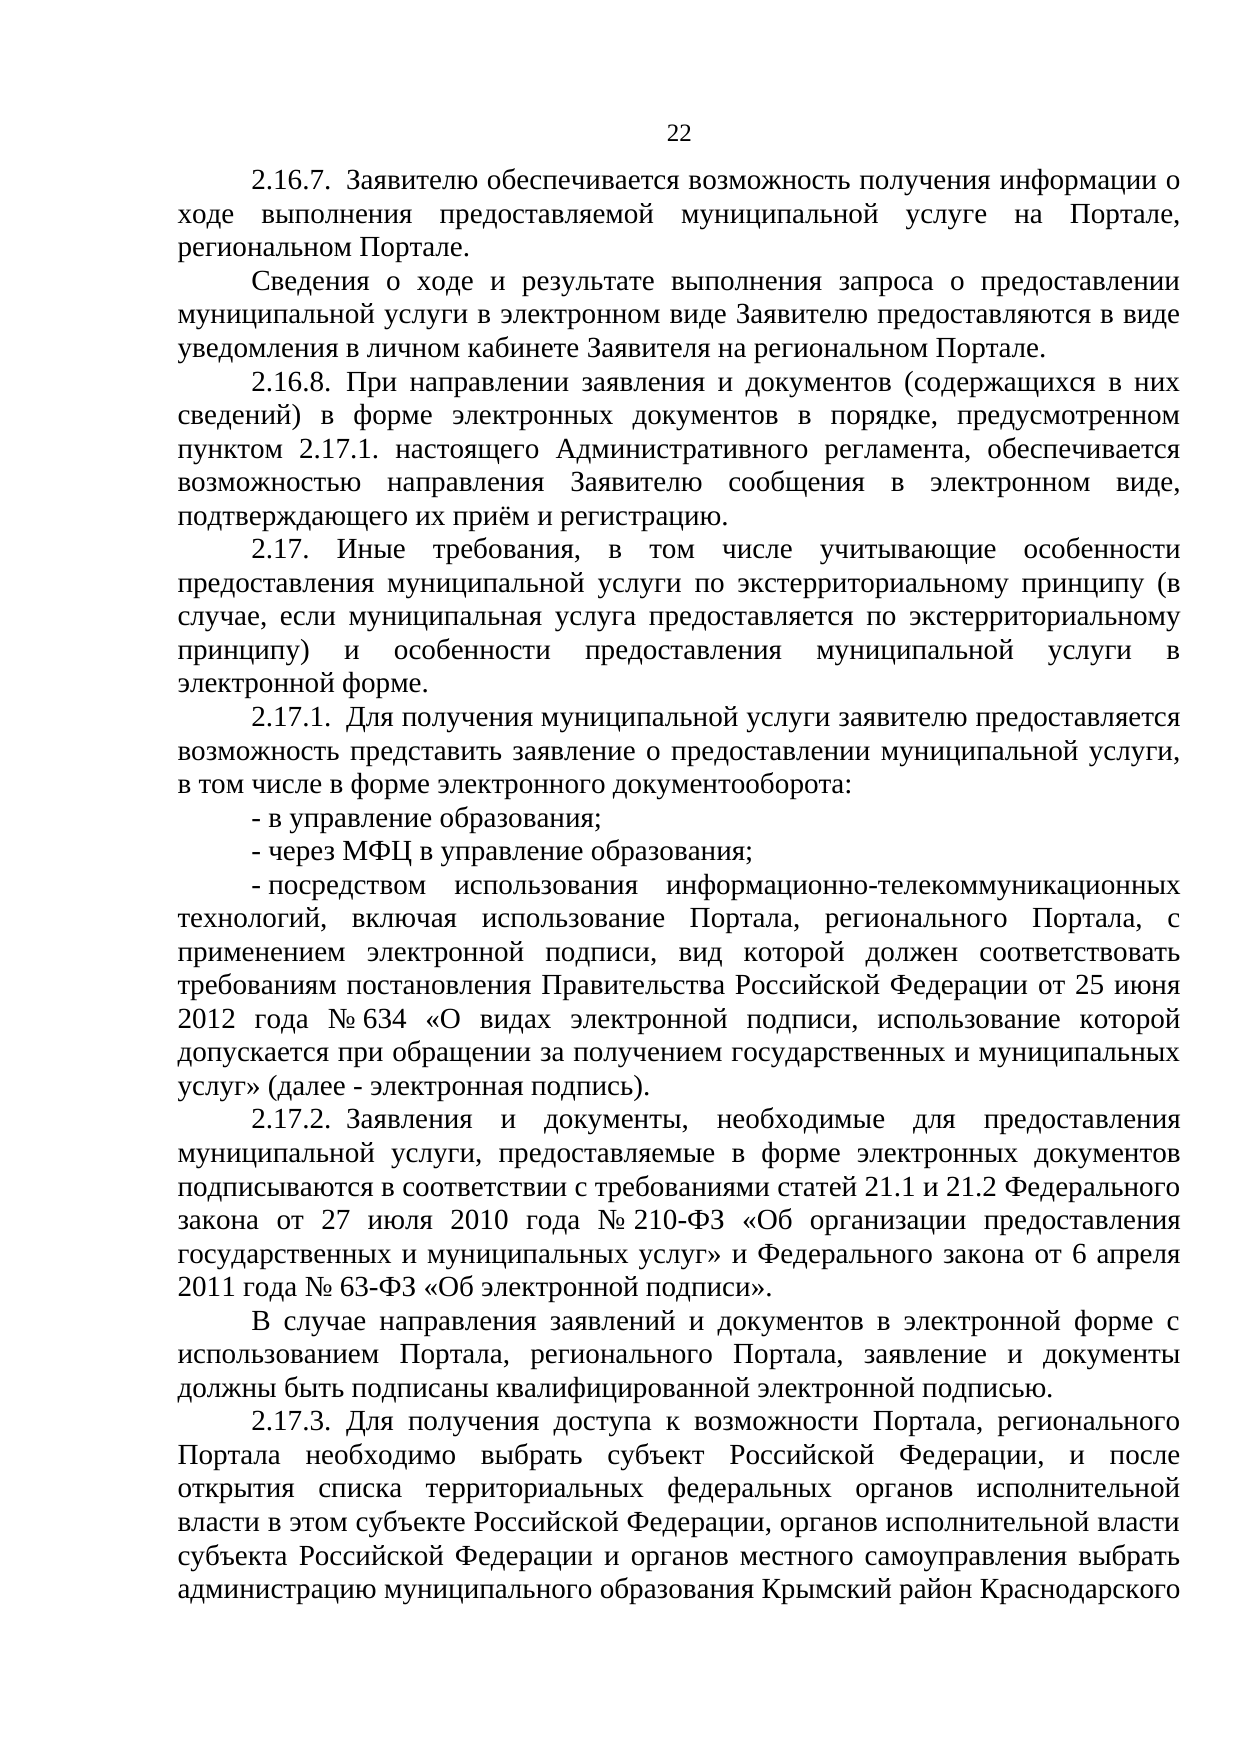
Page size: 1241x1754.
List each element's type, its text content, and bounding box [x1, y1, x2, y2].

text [177, 1403, 1181, 1605]
text 2.16.8. При направлении заявления и документов (содержащихся в них сведений) в форме электронных документов в порядке, предусмотренном пунктом 2.17.1. настоящего Административного регламента, обеспечивается возможностью направления Заявителю сообщения в электронном виде, подтверждающего их приём и регистрацию. [177, 364, 1181, 531]
text 2.17.2. Заявления и документы, необходимые для предоставления муниципальной услуги, предоставляемые в форме электронных документов подписываются в соответствии с требованиями статей 21.1 и 21.2 Федерального закона от 27 июля 2010 года № 210-ФЗ «Об организации предоставления государственных и муниципальных услуг» и Федерального закона от 6 апреля 2011 года № 63-ФЗ «Об электронной подписи». [177, 1102, 1181, 1303]
text - в управление образования; [177, 800, 1181, 833]
text 2.16.7. Заявителю обеспечивается возможность получения информации о ходе выполнения предоставляемой муниципальной услуге на Портале, региональном Портале. [177, 162, 1181, 263]
text - через МФЦ в управление образования; [177, 833, 1181, 867]
text - посредством использования информационно-телекоммуникационных технологий, включая использование Портала, регионального Портала, с применением электронной подписи, вид которой должен соответствовать требованиям постановления Правительства Российской Федерации от 25 июня 2012 года № 634 «О видах электронной подписи, использование которой допускается при обращении за получением государственных и муниципальных услуг» (далее - электронная подпись). [177, 867, 1181, 1102]
text 2.17.1. Для получения муниципальной услуги заявителю предоставляется возможность представить заявление о предоставлении муниципальной услуги, в том числе в форме электронного документооборота: [177, 699, 1181, 800]
text Сведения о ходе и результате выполнения запроса о предоставлении муниципальной услуги в электронном виде Заявителю предоставляются в виде уведомления в личном кабинете Заявителя на региональном Портале. [177, 263, 1181, 364]
text В случае направления заявлений и документов в электронной форме с использованием Портала, регионального Портала, заявление и документы должны быть подписаны квалифицированной электронной подписью. [177, 1303, 1181, 1403]
text 2.17. Иные требования, в том числе учитывающие особенности предоставления муниципальной услуги по экстерриториальному принципу (в случае, если муниципальная услуга предоставляется по экстерриториальному принципу) и особенности предоставления муниципальной услуги в электронной форме. [177, 531, 1181, 699]
